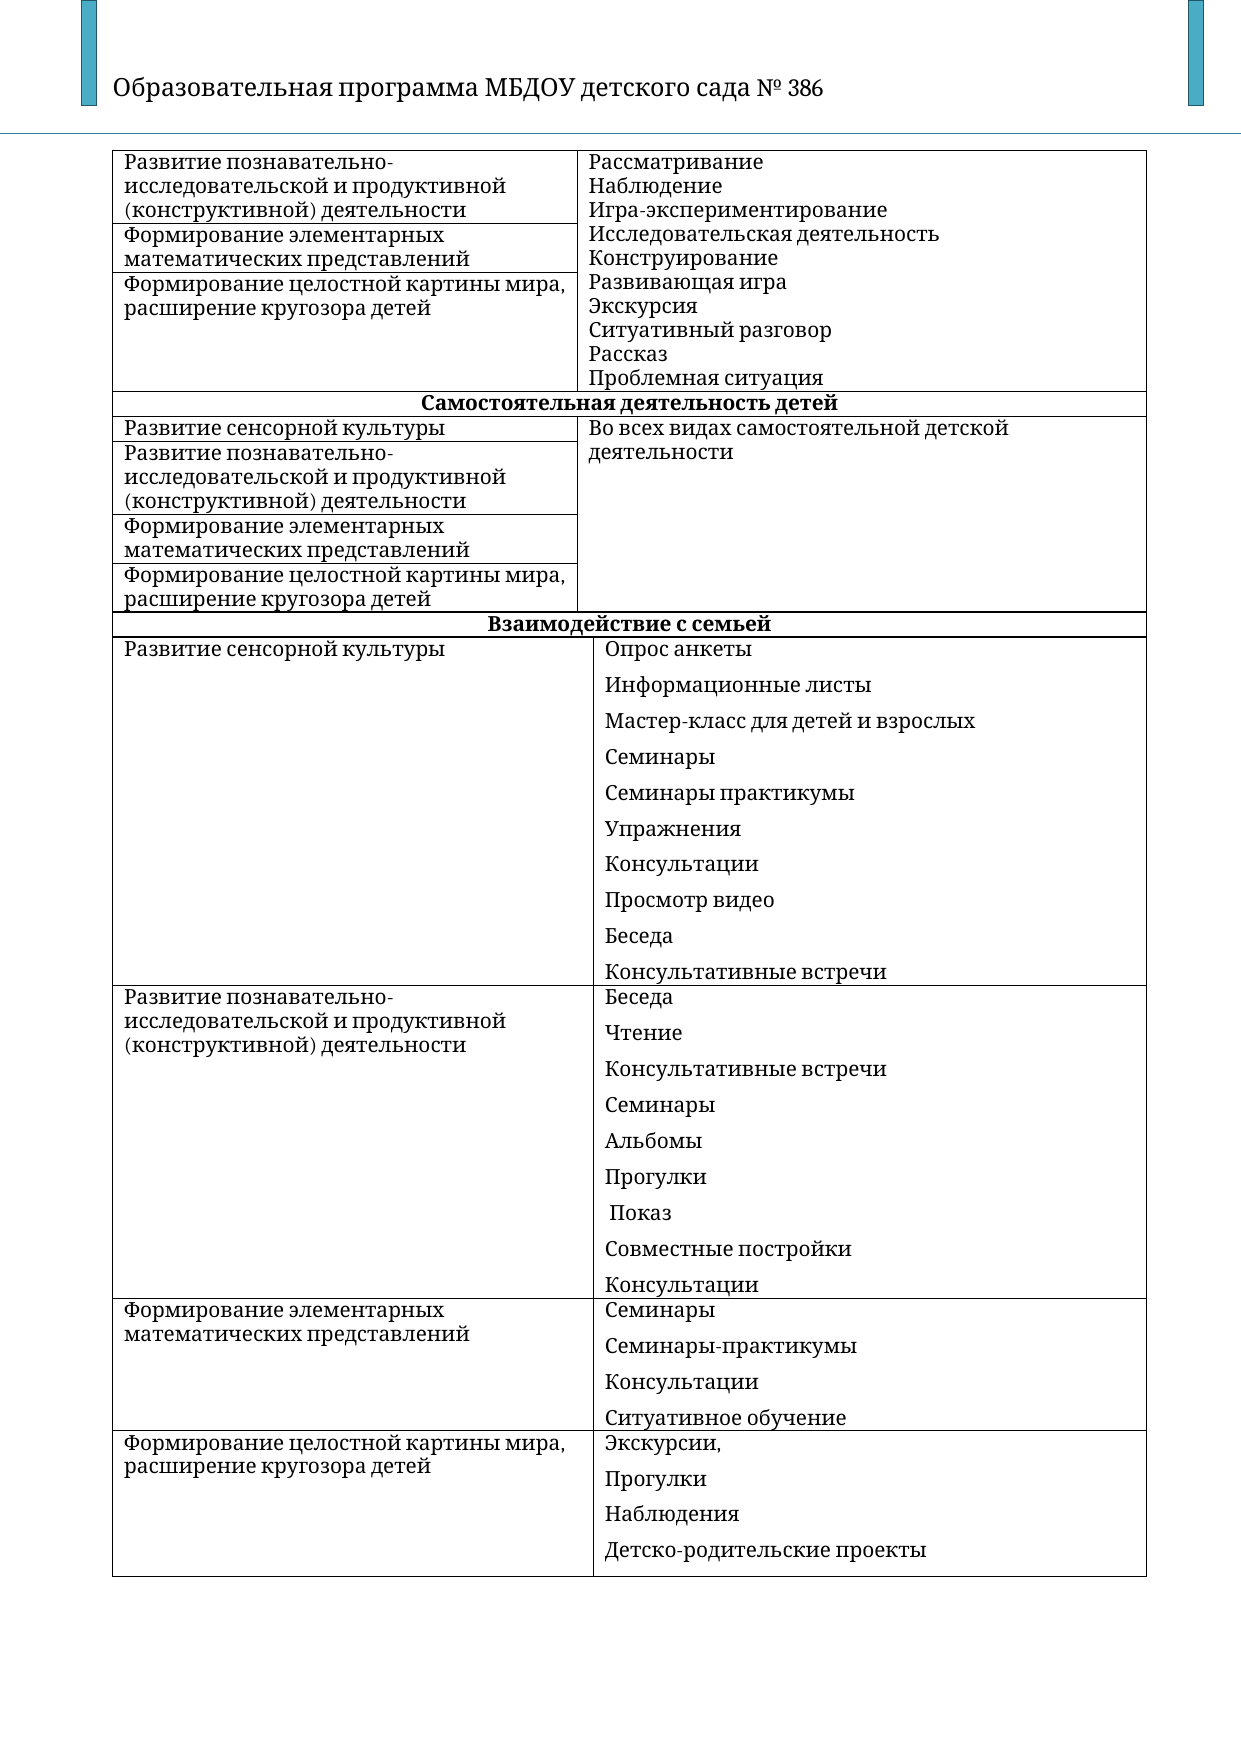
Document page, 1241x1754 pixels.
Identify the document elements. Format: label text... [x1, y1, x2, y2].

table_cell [578, 151, 1146, 391]
table_cell Опрос анкеты Информационные листы Мастер-класс для детей и взрослых Семинары Семинары практикумы Упражнения Консультации Просмотр видео Беседа Консультативные встречи [594, 638, 1146, 985]
table_cell Во всех видах самостоятельной детской деятельности [578, 417, 1146, 611]
table_cell Формирование элементарных математических представлений [113, 224, 577, 272]
table_cell Формирование элементарных математических представлений [113, 515, 577, 562]
table_cell Взаимодействие с семьей [113, 613, 1146, 636]
table_cell Формирование целостной картины мира, расширение кругозора детей [113, 1431, 593, 1576]
table_cell Развитие сенсорной культуры [113, 638, 593, 985]
table_cell Развитие познавательно-исследовательской и продуктивной (конструктивной) деятельности [113, 151, 577, 223]
table_cell Экскурсии, Прогулки Наблюдения Детско-родительские проекты [594, 1431, 1146, 1576]
table_cell Беседа Чтение Консультативные встречи Семинары Альбомы Прогулки Показ Совместные постройки Консультации [594, 986, 1146, 1297]
table_cell Формирование элементарных математических представлений [113, 1299, 593, 1430]
table_cell Формирование целостной картины мира, расширение кругозора детей [113, 564, 577, 611]
table_cell Развитие познавательно-исследовательской и продуктивной (конструктивной) деятельности [113, 442, 577, 513]
table_cell Формирование целостной картины мира, расширение кругозора детей [113, 273, 577, 391]
table_cell Семинары Семинары-практикумы Консультации Ситуативное обучение [594, 1299, 1146, 1430]
table_cell Развитие сенсорной культуры [113, 417, 577, 441]
table_cell Развитие познавательно-исследовательской и продуктивной (конструктивной) деятельности [113, 986, 593, 1297]
table_cell Самостоятельная деятельность детей [113, 392, 1146, 416]
